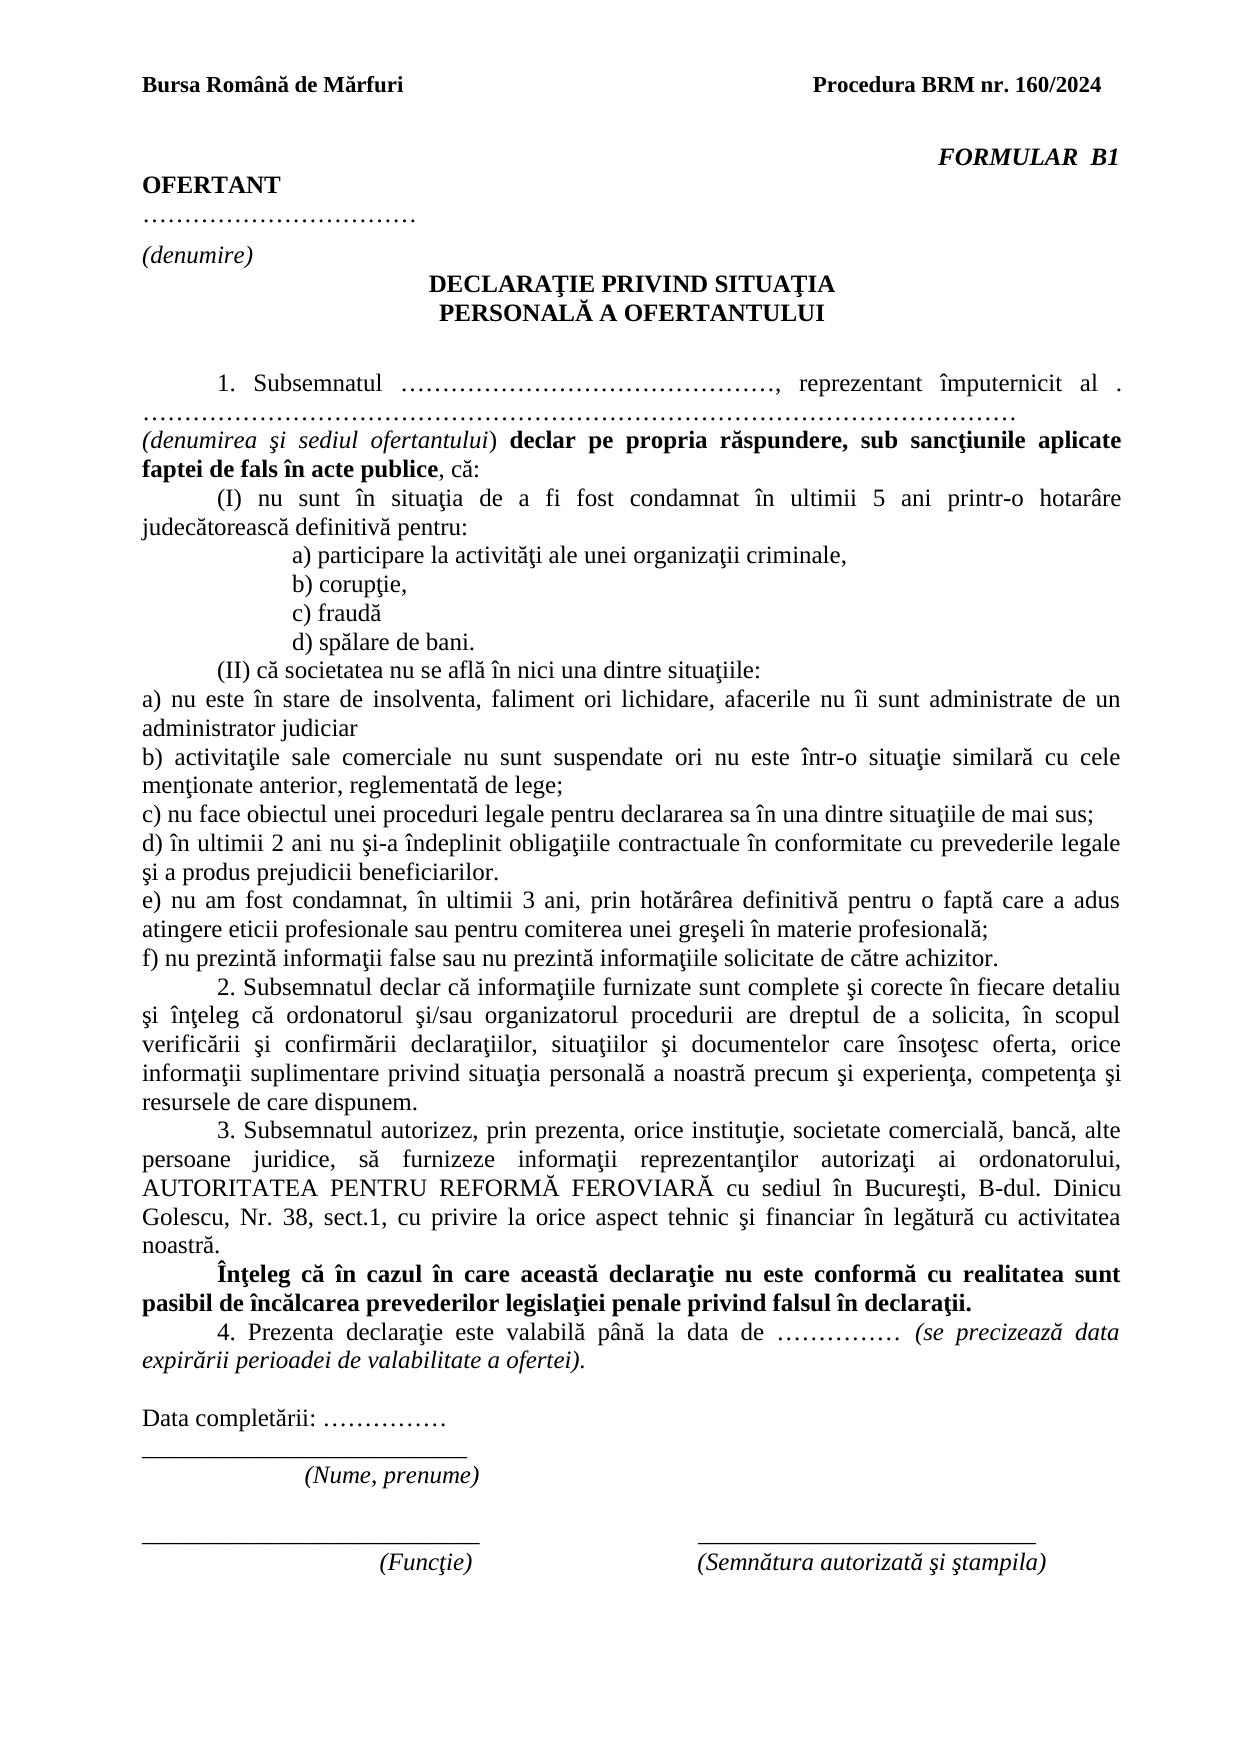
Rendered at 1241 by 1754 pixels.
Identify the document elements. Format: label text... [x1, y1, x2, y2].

text Înţeleg că în cazul în care această declaraţie nu este conformă cu realitatea sunt pasibil de încălcarea prevederilor legislaţiei penale privind falsul în declaraţii. [142, 1259, 1122, 1317]
text e) nu am fost condamnat, în ultimii 3 ani, prin hotărârea definitivă pentru o faptă care a adus atingere eticii profesionale sau pentru comiterea unei greşeli în materie profesională; [142, 886, 1122, 943]
text b) activitaţile sale comerciale nu sunt suspendate ori nu este într-o situaţie similară cu cele menţionate anterior, reglementată de lege; [142, 742, 1122, 799]
text ___________________________ ___________________________ [142, 1518, 1122, 1547]
text 4. Prezenta declaraţie este valabilă până la data de …………… (se precizează data expirării perioadei de valabilitate a ofertei). [142, 1317, 1122, 1374]
text b) corupţie, [142, 569, 1122, 598]
text …………………………… [142, 199, 1122, 228]
text d) spălare de bani. [142, 627, 1122, 656]
text (Funcţie) (Semnătura autorizată şi ştampila) [142, 1547, 1122, 1576]
text (denumire) [142, 241, 1122, 269]
text Data completării: …………… [142, 1403, 1122, 1432]
text c) nu face obiectul unei proceduri legale pentru declararea sa în una dintre situaţiile de mai sus; [142, 799, 1122, 828]
text 1. Subsemnatul ………………………………………, reprezentant împuternicit al .…………………………………………………………………………………………… (denumirea şi sediul ofertantului) declar pe propria răspundere, sub sancţiunile aplicate faptei de fals în acte publice, că: [142, 368, 1122, 483]
text a) participare la activităţi ale unei organizaţii criminale, [142, 541, 1122, 569]
text (I) nu sunt în situaţia de a fi fost condamnat în ultimii 5 ani printr-o hotarâre judecătorească definitivă pentru: [142, 483, 1122, 541]
text __________________________ [142, 1432, 1122, 1461]
text DECLARAŢIE PRIVIND SITUAŢIA [142, 269, 1122, 298]
text c) fraudă [142, 598, 1122, 627]
text (Nume, prenume) [142, 1461, 1122, 1489]
text f) nu prezintă informaţii false sau nu prezintă informaţiile solicitate de către achizitor. [142, 943, 1122, 972]
text 3. Subsemnatul autorizez, prin prezenta, orice instituţie, societate comercială, bancă, alte persoane juridice, să furnizeze informaţii reprezentanţilor autorizaţi ai ordonatorului, AUTORITATEA PENTRU REFORMĂ FEROVIARĂ cu sediul în Bucureşti, B-dul. Dinicu Golescu, Nr. 38, sect.1, cu privire la orice aspect tehnic şi financiar în legătură cu activitatea noastră. [142, 1116, 1122, 1259]
text OFERTANT [142, 171, 1122, 199]
text d) în ultimii 2 ani nu şi-a îndeplinit obligaţiile contractuale în conformitate cu prevederile legale şi a produs prejudicii beneficiarilor. [142, 828, 1122, 886]
text a) nu este în stare de insolventa, faliment ori lichidare, afacerile nu îi sunt administrate de un administrator judiciar [142, 684, 1122, 742]
text FORMULAR B1 [142, 142, 1122, 171]
text 2. Subsemnatul declar că informaţiile furnizate sunt complete şi corecte în fiecare detaliu şi înţeleg că ordonatorul şi/sau organizatorul procedurii are dreptul de a solicita, în scopul verificării şi confirmării declaraţiilor, situaţiilor şi documentelor care însoţesc oferta, orice informaţii suplimentare privind situaţia personală a noastră precum şi experienţa, competenţa şi resursele de care dispunem. [142, 972, 1122, 1116]
text PERSONALĂ A OFERTANTULUI [142, 298, 1122, 327]
text (II) că societatea nu se află în nici una dintre situaţiile: [142, 656, 1122, 684]
